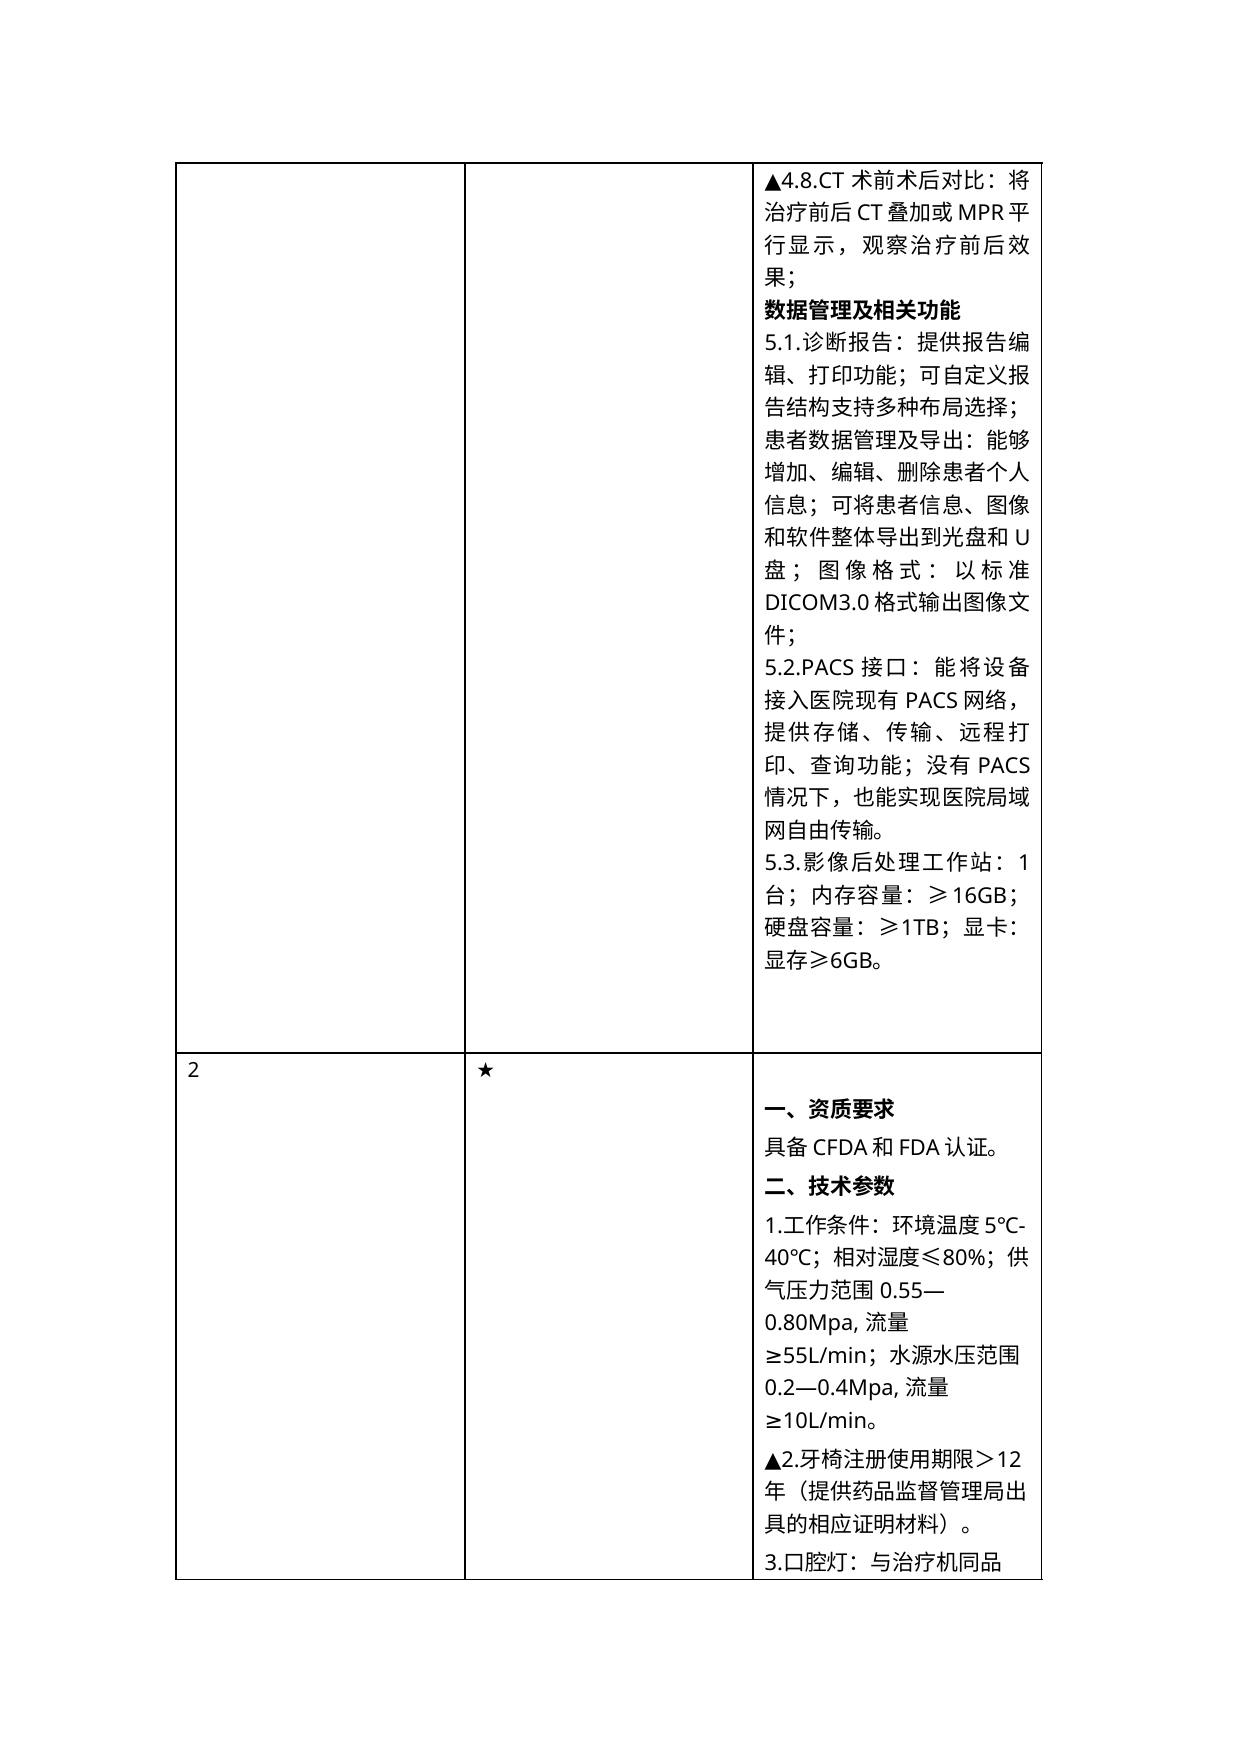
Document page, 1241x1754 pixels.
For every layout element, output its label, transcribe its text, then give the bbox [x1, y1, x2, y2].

table_cell ★ [466, 1054, 752, 1578]
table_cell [754, 1054, 1041, 1578]
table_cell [754, 164, 1041, 1052]
table_cell 2 [177, 1054, 464, 1578]
table_cell ★ [466, 164, 752, 1052]
table_cell 1 [177, 164, 464, 1052]
